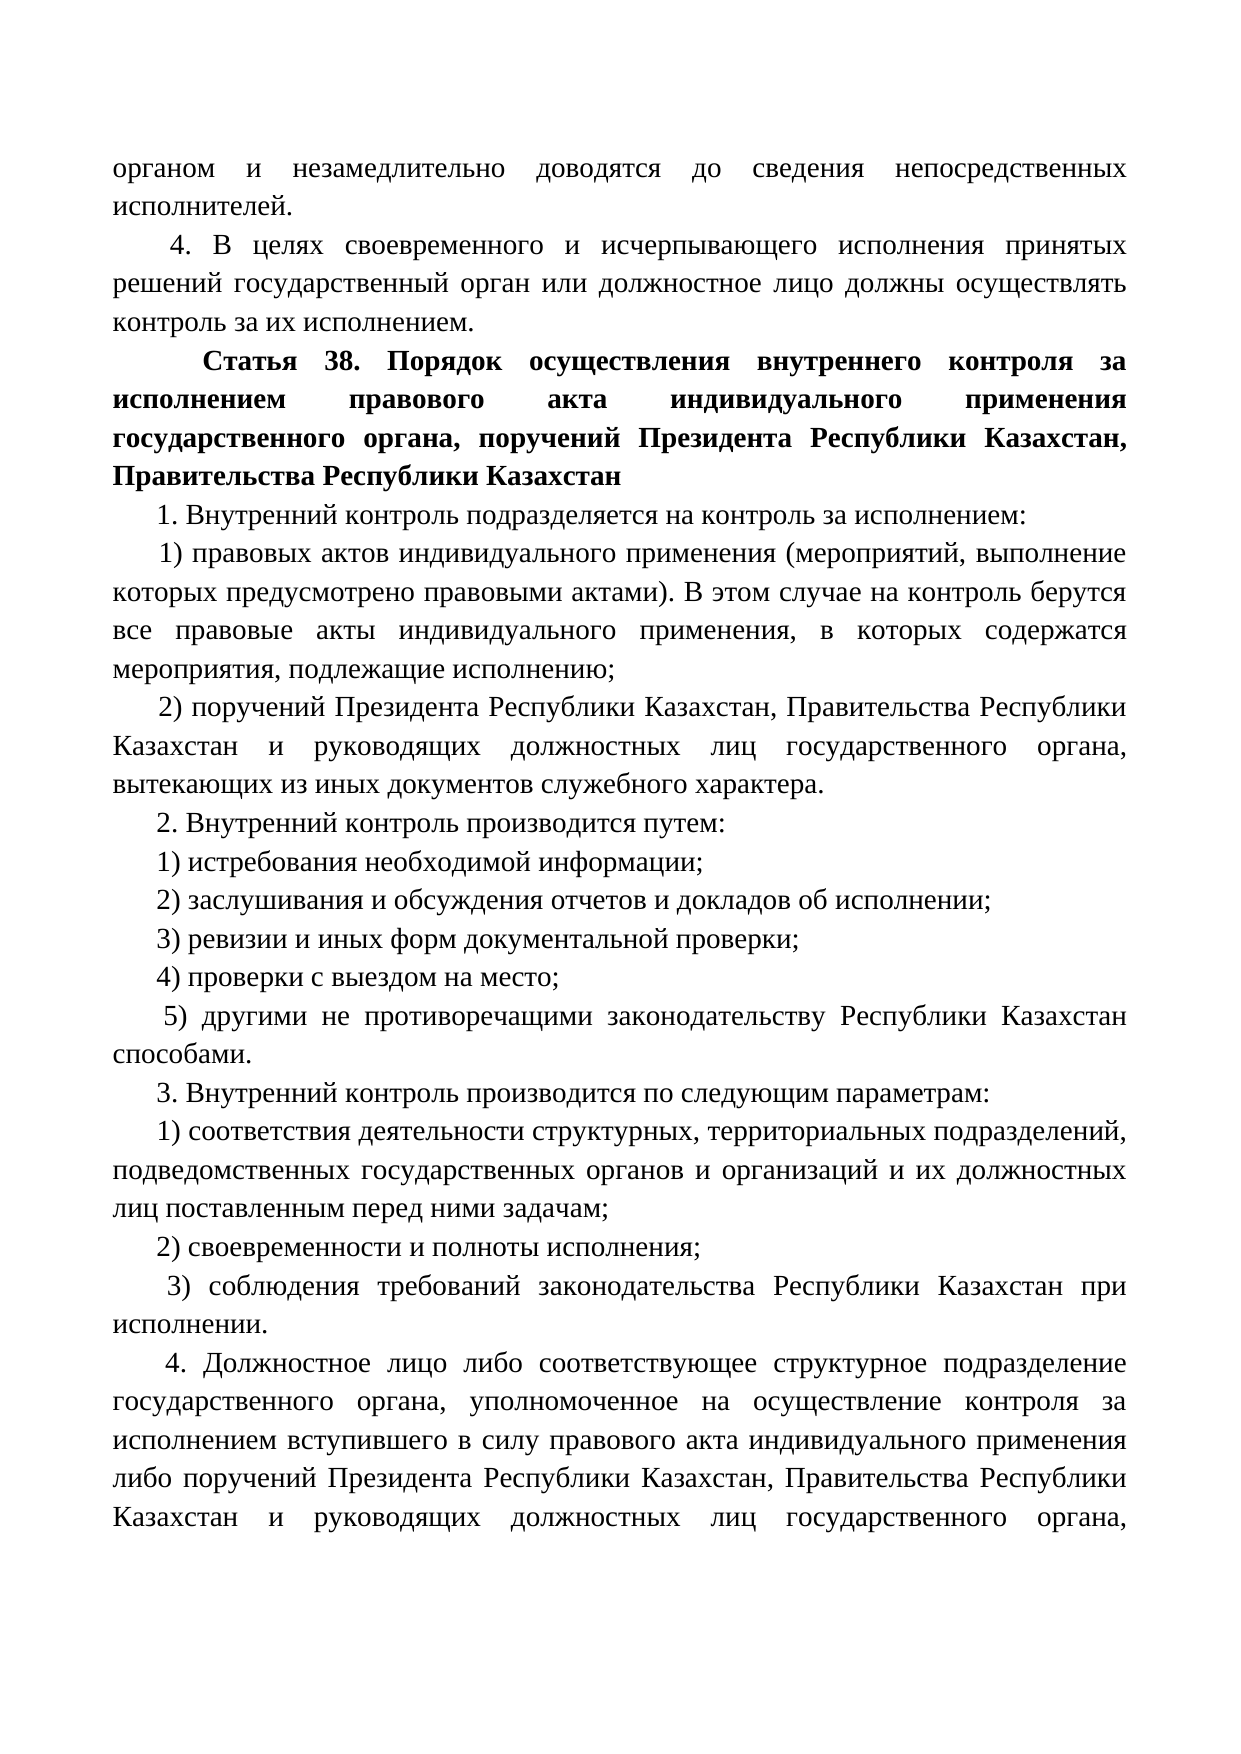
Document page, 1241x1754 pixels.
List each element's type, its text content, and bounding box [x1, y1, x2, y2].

text 2) поручений Президента Республики Казахстан, Правительства Республики Казахстан и руководящих должностных лиц государственного органа, вытекающих из иных документов служебного характера. [112, 689, 1128, 800]
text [112, 150, 1128, 222]
text 3. Внутренний контроль производится по следующим параметрам: [112, 1075, 1128, 1108]
text 4. В целях своевременного и исчерпывающего исполнения принятых решений государственный орган или должностное лицо должны осуществлять контроль за их исполнением. [112, 227, 1128, 338]
text 2) своевременности и полноты исполнения; [112, 1229, 1128, 1263]
text 2) заслушивания и обсуждения отчетов и докладов об исполнении; [112, 882, 1128, 916]
text 1) соответствия деятельности структурных, территориальных подразделений, подведомственных государственных органов и организаций и их должностных лиц поставленным перед ними задачам; [112, 1113, 1128, 1224]
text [112, 1345, 1128, 1532]
text 1. Внутренний контроль подразделяется на контроль за исполнением: [112, 497, 1128, 530]
text 4) проверки с выездом на место; [112, 959, 1128, 993]
text 1) истребования необходимой информации; [112, 844, 1128, 877]
text Статья 38. Порядок осуществления внутреннего контроля за исполнением правового акта индивидуального применения государственного органа, поручений Президента Республики Казахстан, Правительства Республики Казахстан [112, 343, 1128, 492]
text 5) другими не противоречащими законодательству Республики Казахстан способами. [112, 998, 1128, 1070]
text 3) ревизии и иных форм документальной проверки; [112, 921, 1128, 954]
text 1) правовых актов индивидуального применения (мероприятий, выполнение которых предусмотрено правовыми актами). В этом случае на контроль берутся все правовые акты индивидуального применения, в которых содержатся мероприятия, подлежащие исполнению; [112, 535, 1128, 684]
text 2. Внутренний контроль производится путем: [112, 805, 1128, 839]
text 3) соблюдения требований законодательства Республики Казахстан при исполнении. [112, 1268, 1128, 1340]
